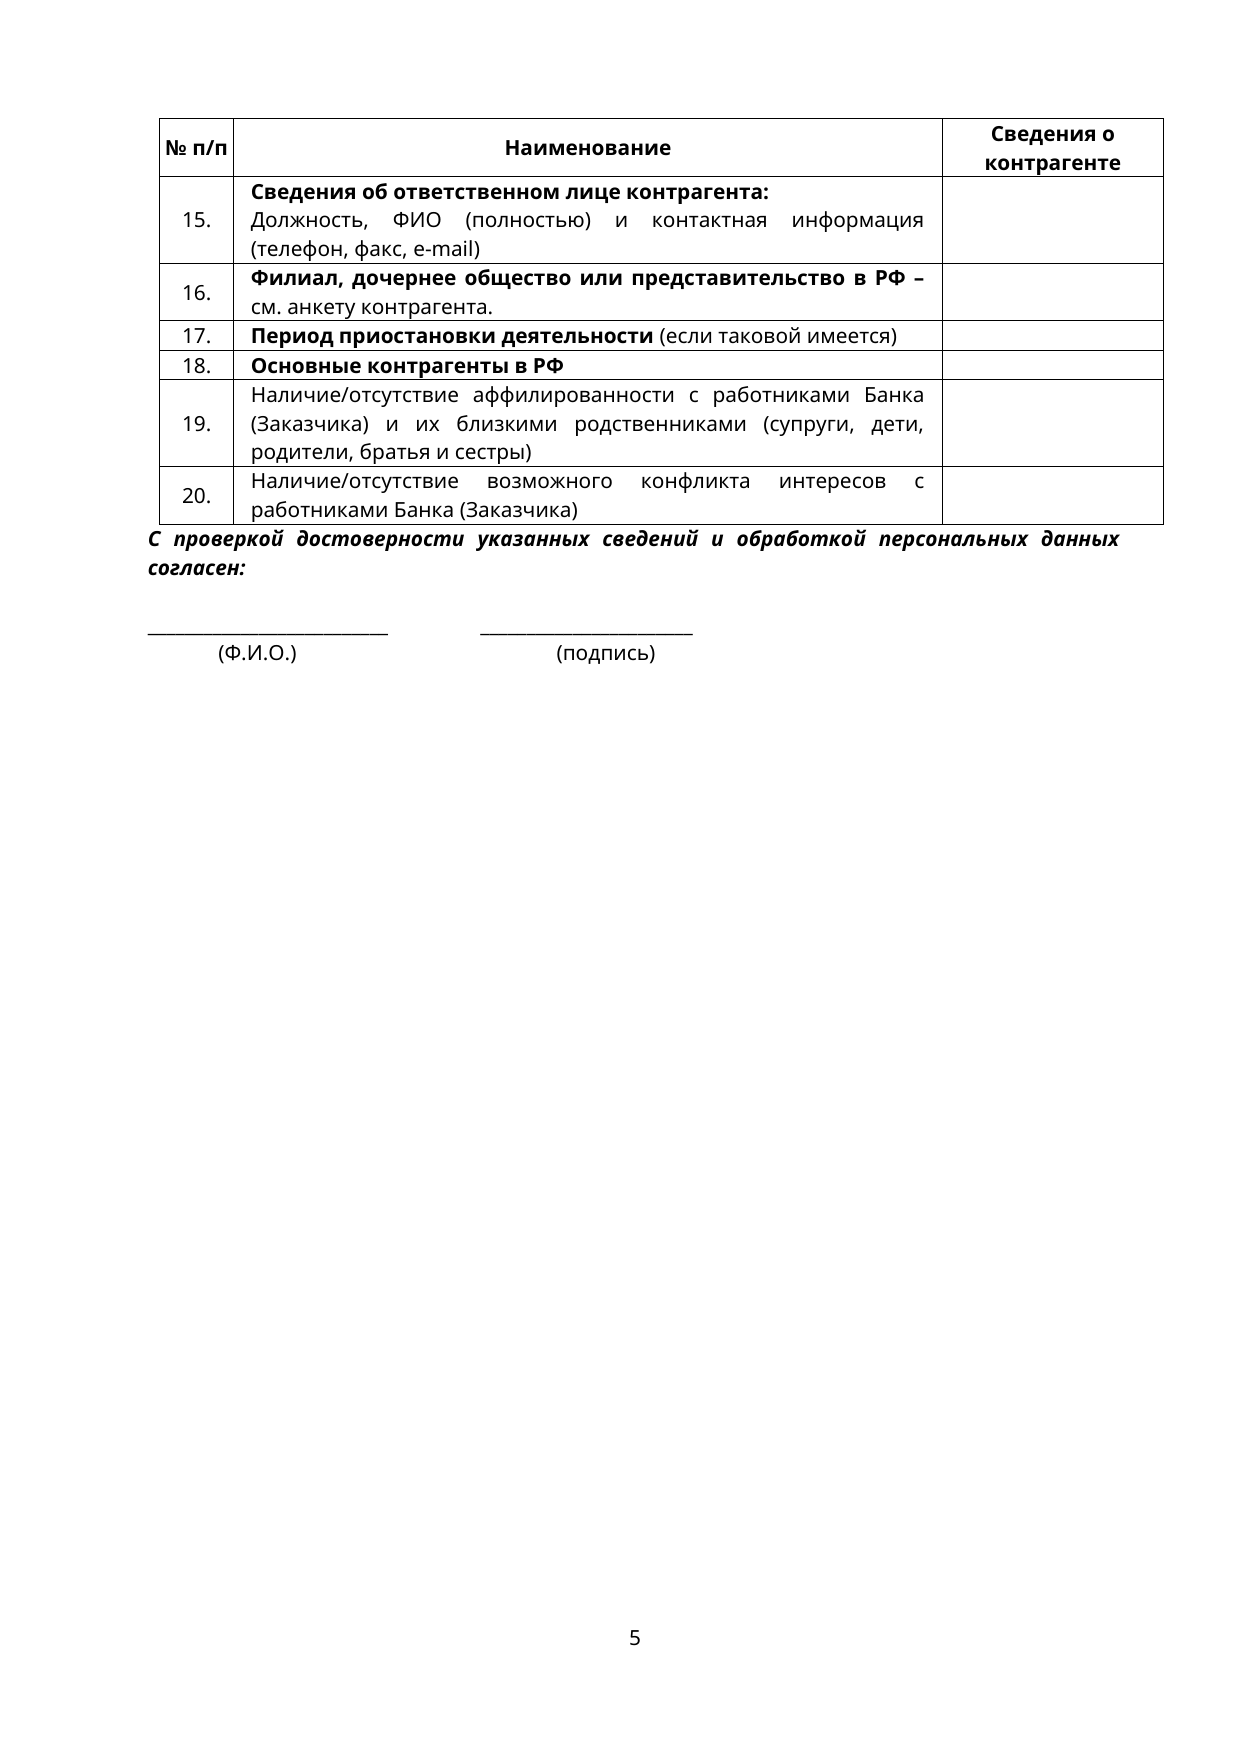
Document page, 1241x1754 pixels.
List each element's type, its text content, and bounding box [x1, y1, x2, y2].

table_cell 15. [160, 177, 233, 262]
table_cell Сведения об ответственном лице контрагента: Должность, ФИО (полностью) и контактная информация (телефон, факс, e-mail) [234, 177, 942, 262]
table_cell [943, 380, 1163, 466]
text __________________________ _______________________ [148, 610, 1122, 638]
table_cell Основные контрагенты в РФ [234, 351, 942, 379]
table_cell Наличие/отсутствие аффилированности с работниками Банка (Заказчика) и их близкими родственниками (супруги, дети, родители, братья и сестры) [234, 380, 942, 466]
table_cell [943, 351, 1163, 379]
table_cell [943, 264, 1163, 320]
table_cell [943, 321, 1163, 350]
table_cell Филиал, дочернее общество или представительство в РФ – см. анкету контрагента. [234, 264, 942, 320]
table_cell [943, 467, 1163, 523]
table_cell 16. [160, 264, 233, 320]
table_header Сведения о контрагенте [943, 119, 1163, 176]
table_header Наименование [234, 119, 942, 176]
table_cell 20. [160, 467, 233, 523]
table_cell Период приостановки деятельности (если таковой имеется) [234, 321, 942, 350]
table_cell Наличие/отсутствие возможного конфликта интересов с работниками Банка (Заказчика) [234, 467, 942, 523]
table_header № п/п [160, 119, 233, 176]
table_cell [943, 177, 1163, 262]
table_cell 18. [160, 351, 233, 379]
table_cell 19. [160, 380, 233, 466]
text (Ф.И.О.) (подпись) [148, 638, 1122, 667]
text С проверкой достоверности указанных сведений и обработкой персональных данных согласен: [148, 524, 1122, 581]
table_cell 17. [160, 321, 233, 350]
